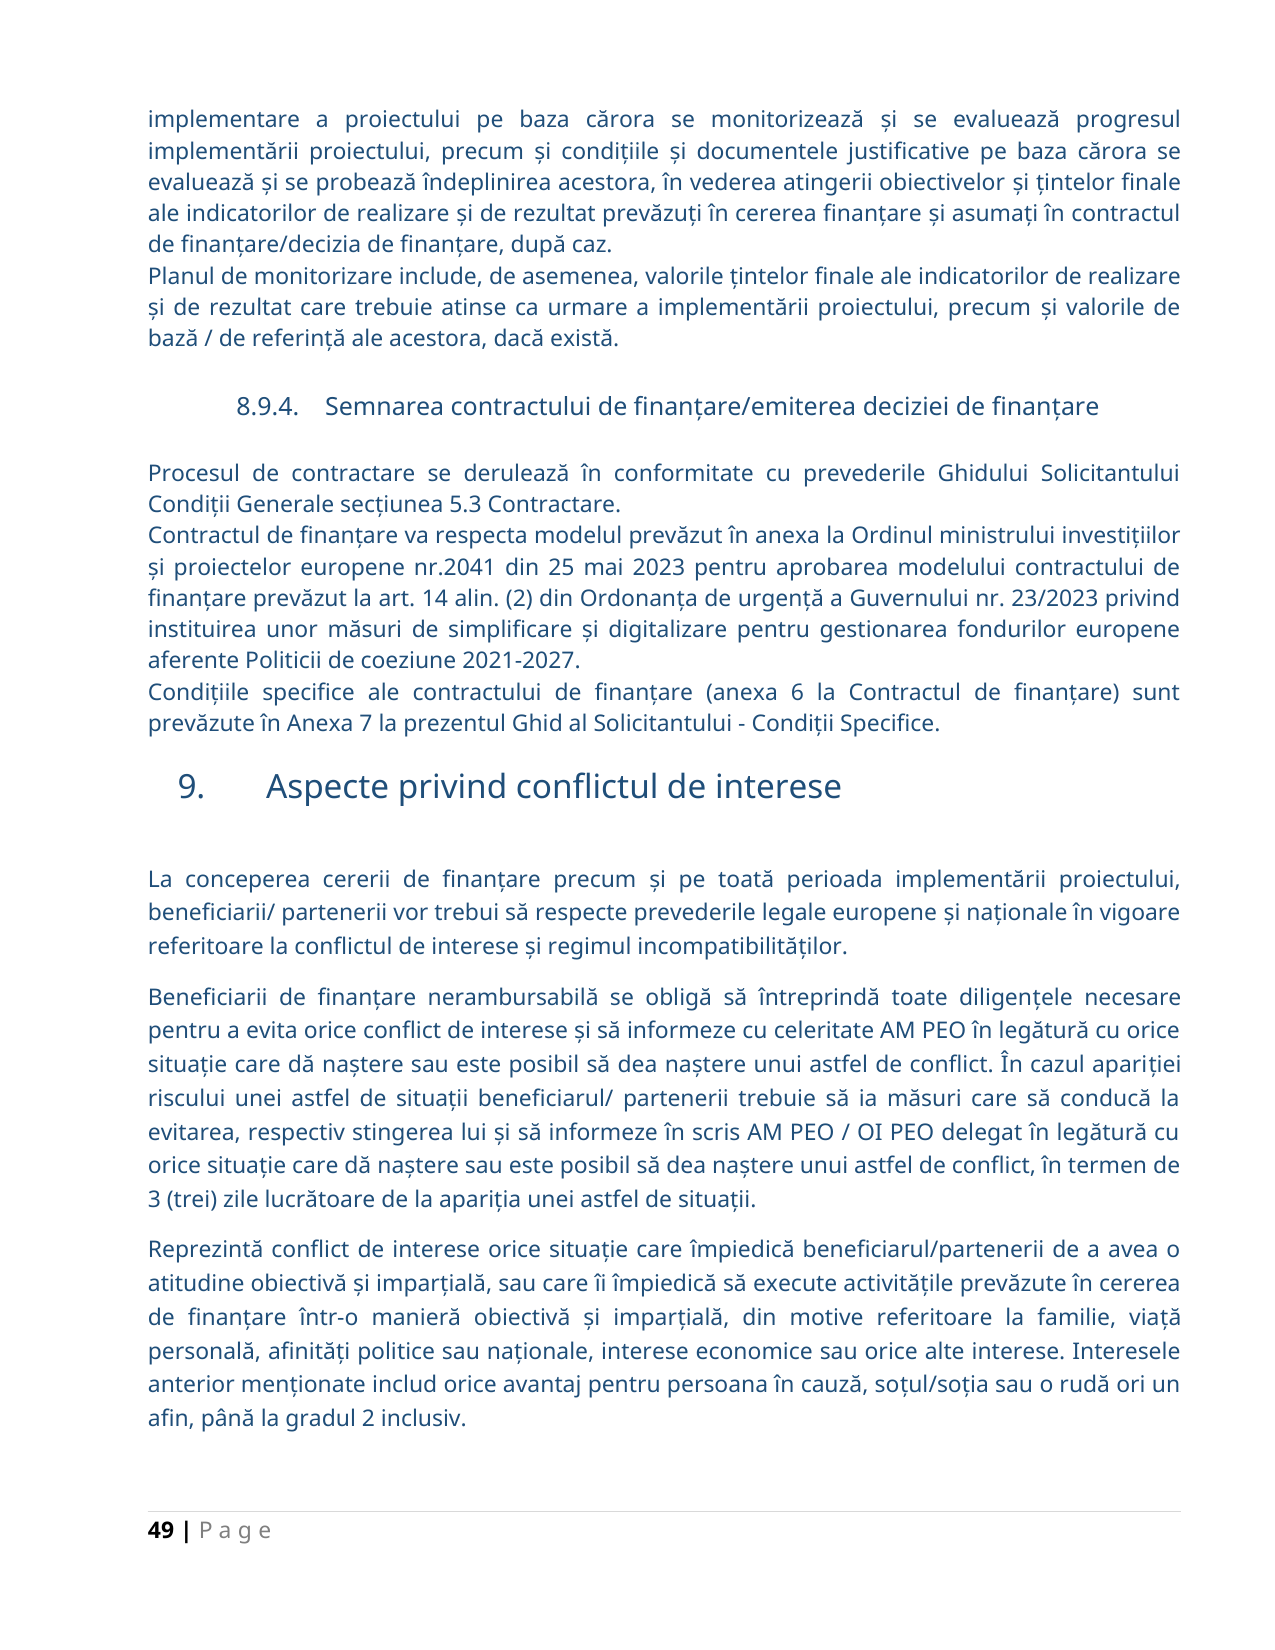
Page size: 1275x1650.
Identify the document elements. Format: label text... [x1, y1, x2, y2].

text Condițiile specifice ale contractului de finanțare (anexa 6 la Contractul de finanțare) sunt prevăzute în Anexa 7 la prezentul Ghid al Solicitantului - Condiții Specifice. [148, 676, 1181, 738]
text Contractul de finanțare va respecta modelul prevăzut în anexa la Ordinul ministrului investițiilor și proiectelor europene nr.2041 din 25 mai 2023 pentru aprobarea modelului contractului de finanţare prevăzut la art. 14 alin. (2) din Ordonanţa de urgenţă a Guvernului nr. 23/2023 privind instituirea unor măsuri de simplificare şi digitalizare pentru gestionarea fondurilor europene aferente Politicii de coeziune 2021-2027. [148, 519, 1181, 676]
subtitle Aspecte privind conflictul de interese [177, 763, 1181, 808]
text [148, 103, 1181, 260]
text Planul de monitorizare include, de asemenea, valorile țintelor finale ale indicatorilor de realizare și de rezultat care trebuie atinse ca urmare a implementării proiectului, precum și valorile de bază / de referință ale acestora, dacă există. [148, 260, 1181, 353]
text La conceperea cererii de finanțare precum și pe toată perioada implementării proiectului, beneficiarii/ partenerii vor trebui să respecte prevederile legale europene și naționale în vigoare referitoare la conflictul de interese şi regimul incompatibilităţilor. [148, 862, 1181, 961]
subtitle Semnarea contractului de finanţare/emiterea deciziei de finanţare [236, 389, 1181, 423]
text Reprezintă conflict de interese orice situație care împiedică beneficiarul/partenerii de a avea o atitudine obiectivă şi imparţială, sau care îi împiedică să execute activităţile prevăzute în cererea de finanţare într-o manieră obiectivă şi imparţială, din motive referitoare la familie, viaţă personală, afinităţi politice sau naţionale, interese economice sau orice alte interese. Interesele anterior menţionate includ orice avantaj pentru persoana în cauză, soţul/soţia sau o rudă ori un afin, până la gradul 2 inclusiv. [148, 1233, 1181, 1433]
text Procesul de contractare se derulează în conformitate cu prevederile Ghidului Solicitantului Condiții Generale secțiunea 5.3 Contractare. [148, 457, 1181, 519]
text Beneficiarii de finanţare nerambursabilă se obligă să întreprindă toate diligenţele necesare pentru a evita orice conflict de interese şi să informeze cu celeritate AM PEO în legătură cu orice situaţie care dă naştere sau este posibil să dea naştere unui astfel de conflict. În cazul apariţiei riscului unei astfel de situații beneficiarul/ partenerii trebuie să ia măsuri care să conducă la evitarea, respectiv stingerea lui şi să informeze în scris AM PEO / OI PEO delegat în legătură cu orice situație care dă naștere sau este posibil să dea naștere unui astfel de conflict, în termen de 3 (trei) zile lucrătoare de la apariția unei astfel de situații. [148, 980, 1181, 1214]
